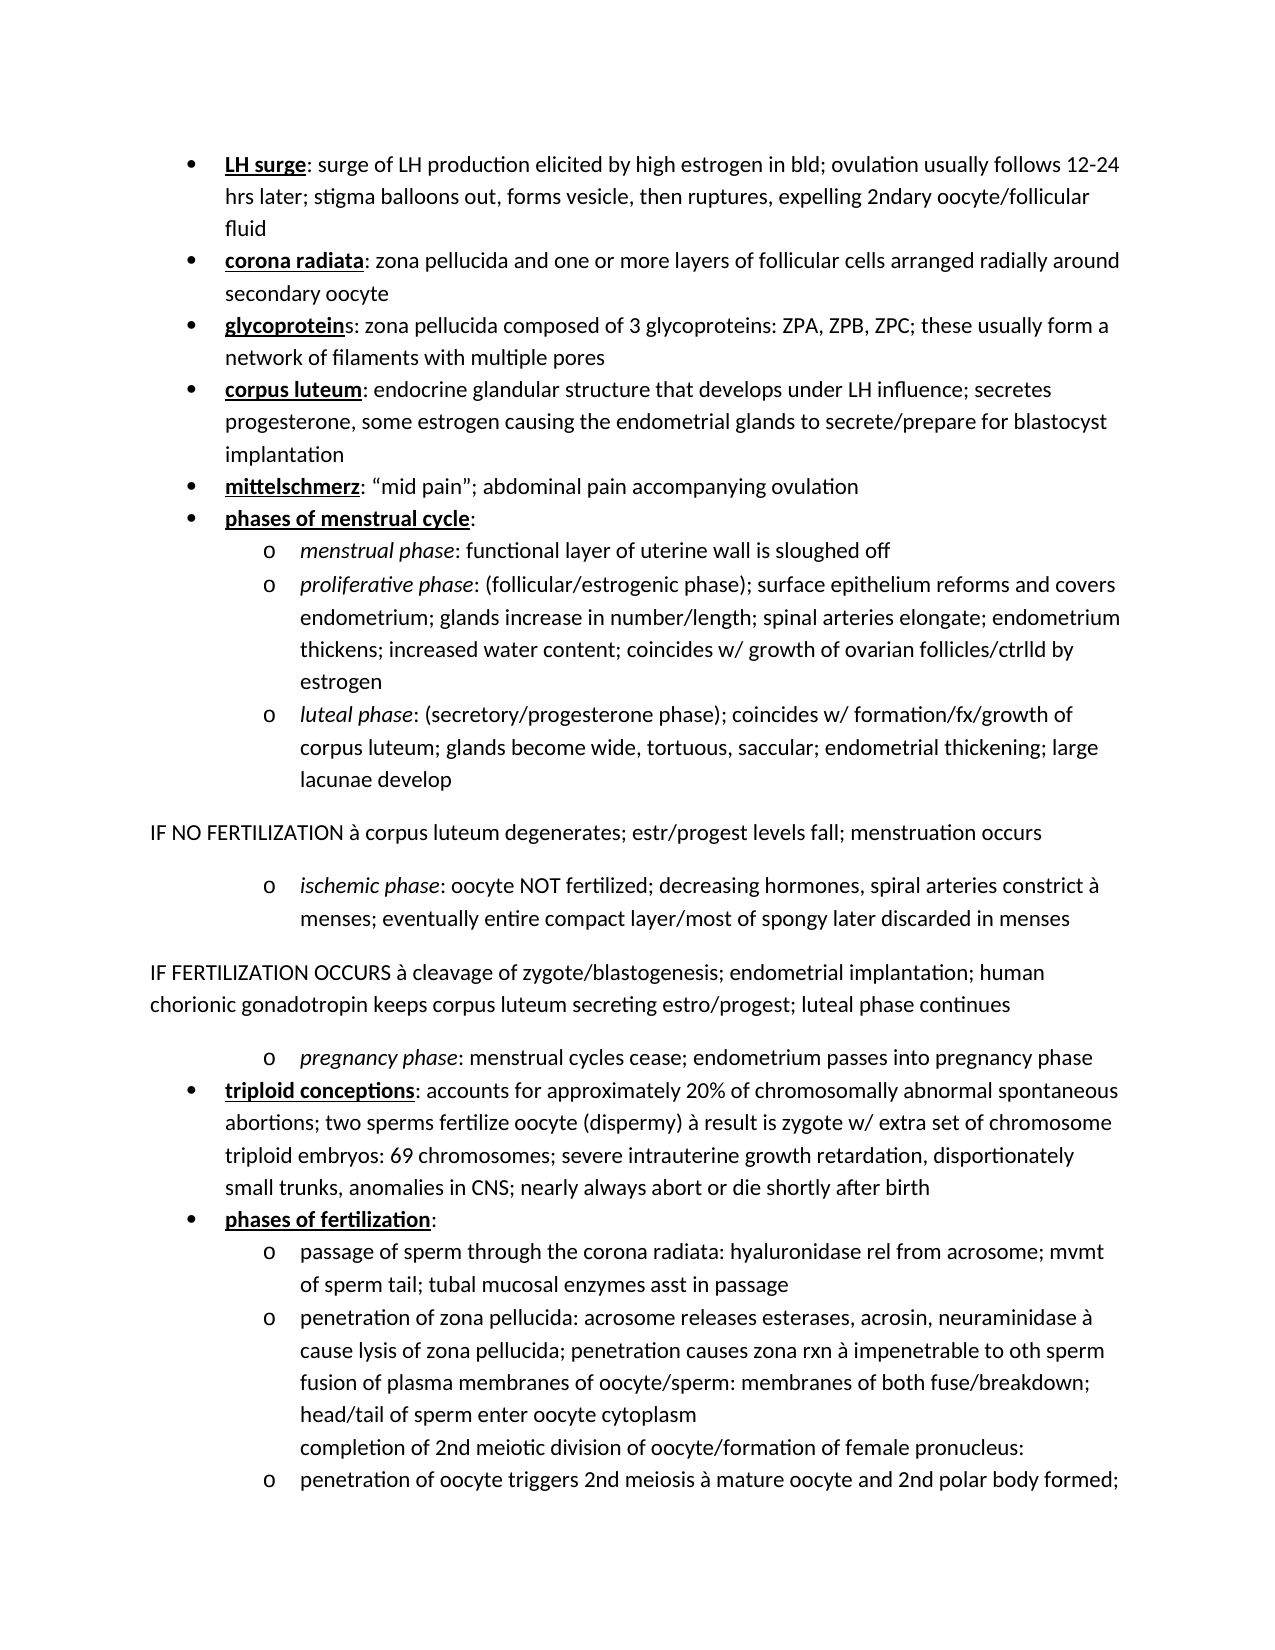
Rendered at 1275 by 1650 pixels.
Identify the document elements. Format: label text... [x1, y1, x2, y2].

list corona radiata: zona pellucida and one or more layers of follicular cells arranged radially around secondary oocyte [187, 247, 1125, 307]
list phases of menstrual cycle: [187, 504, 1125, 532]
list penetration of oocyte triggers 2nd meiosis à mature oocyte and 2nd polar body formed; [262, 1465, 1125, 1494]
list mittelschmerz: “mid pain”; abdominal pain accompanying ovulation [187, 472, 1125, 500]
text IF NO FERTILIZATION à corpus luteum degenerates; estr/progest levels fall; menstruation occurs [150, 818, 1125, 846]
list glycoproteins: zona pellucida composed of 3 glycoproteins: ZPA, ZPB, ZPC; these usually form a network of filaments with multiple pores [187, 311, 1125, 371]
list penetration of zona pellucida: acrosome releases esterases, acrosin, neuraminidase à cause lysis of zona pellucida; penetration causes zona rxn à impenetrable to oth sperm fusion of plasma membranes of oocyte/sperm: membranes of both fuse/breakdown; head/tail of sperm enter oocyte cytoplasm completion of 2nd meiotic division of oocyte/formation of female pronucleus: [262, 1303, 1125, 1461]
list phases of fertilization: [187, 1205, 1125, 1233]
list menstrual phase: functional layer of uterine wall is sloughed off [262, 536, 1125, 565]
list proliferative phase: (follicular/estrogenic phase); surface epithelium reforms and covers endometrium; glands increase in number/length; spinal arteries elongate; endometrium thickens; increased water content; coincides w/ growth of ovarian follicles/ctrlld by estrogen [262, 570, 1125, 696]
list corpus luteum: endocrine glandular structure that develops under LH influence; secretes progesterone, some estrogen causing the endometrial glands to secrete/prepare for blastocyst implantation [187, 375, 1125, 468]
list pregnancy phase: menstrual cycles cease; endometrium passes into pregnancy phase [262, 1043, 1125, 1072]
list LH surge: surge of LH production elicited by high estrogen in bld; ovulation usually follows 12-24 hrs later; stigma balloons out, forms vesicle, then ruptures, expelling 2ndary oocyte/follicular fluid [187, 150, 1125, 242]
list passage of sperm through the corona radiata: hyaluronidase rel from acrosome; mvmt of sperm tail; tubal mucosal enzymes asst in passage [262, 1237, 1125, 1299]
text IF FERTILIZATION OCCURS à cleavage of zygote/blastogenesis; endometrial implantation; human chorionic gonadotropin keeps corpus luteum secreting estro/progest; luteal phase continues [150, 958, 1125, 1018]
list luteal phase: (secretory/progesterone phase); coincides w/ formation/fx/growth of corpus luteum; glands become wide, tortuous, saccular; endometrial thickening; large lacunae develop [262, 700, 1125, 793]
list ischemic phase: oocyte NOT fertilized; decreasing hormones, spiral arteries constrict à menses; eventually entire compact layer/most of spongy later discarded in menses [262, 871, 1125, 933]
list triploid conceptions: accounts for approximately 20% of chromosomally abnormal spontaneous abortions; two sperms fertilize oocyte (dispermy) à result is zygote w/ extra set of chromosome triploid embryos: 69 chromosomes; severe intrauterine growth retardation, disportionately small trunks, anomalies in CNS; nearly always abort or die shortly after birth [187, 1076, 1125, 1201]
